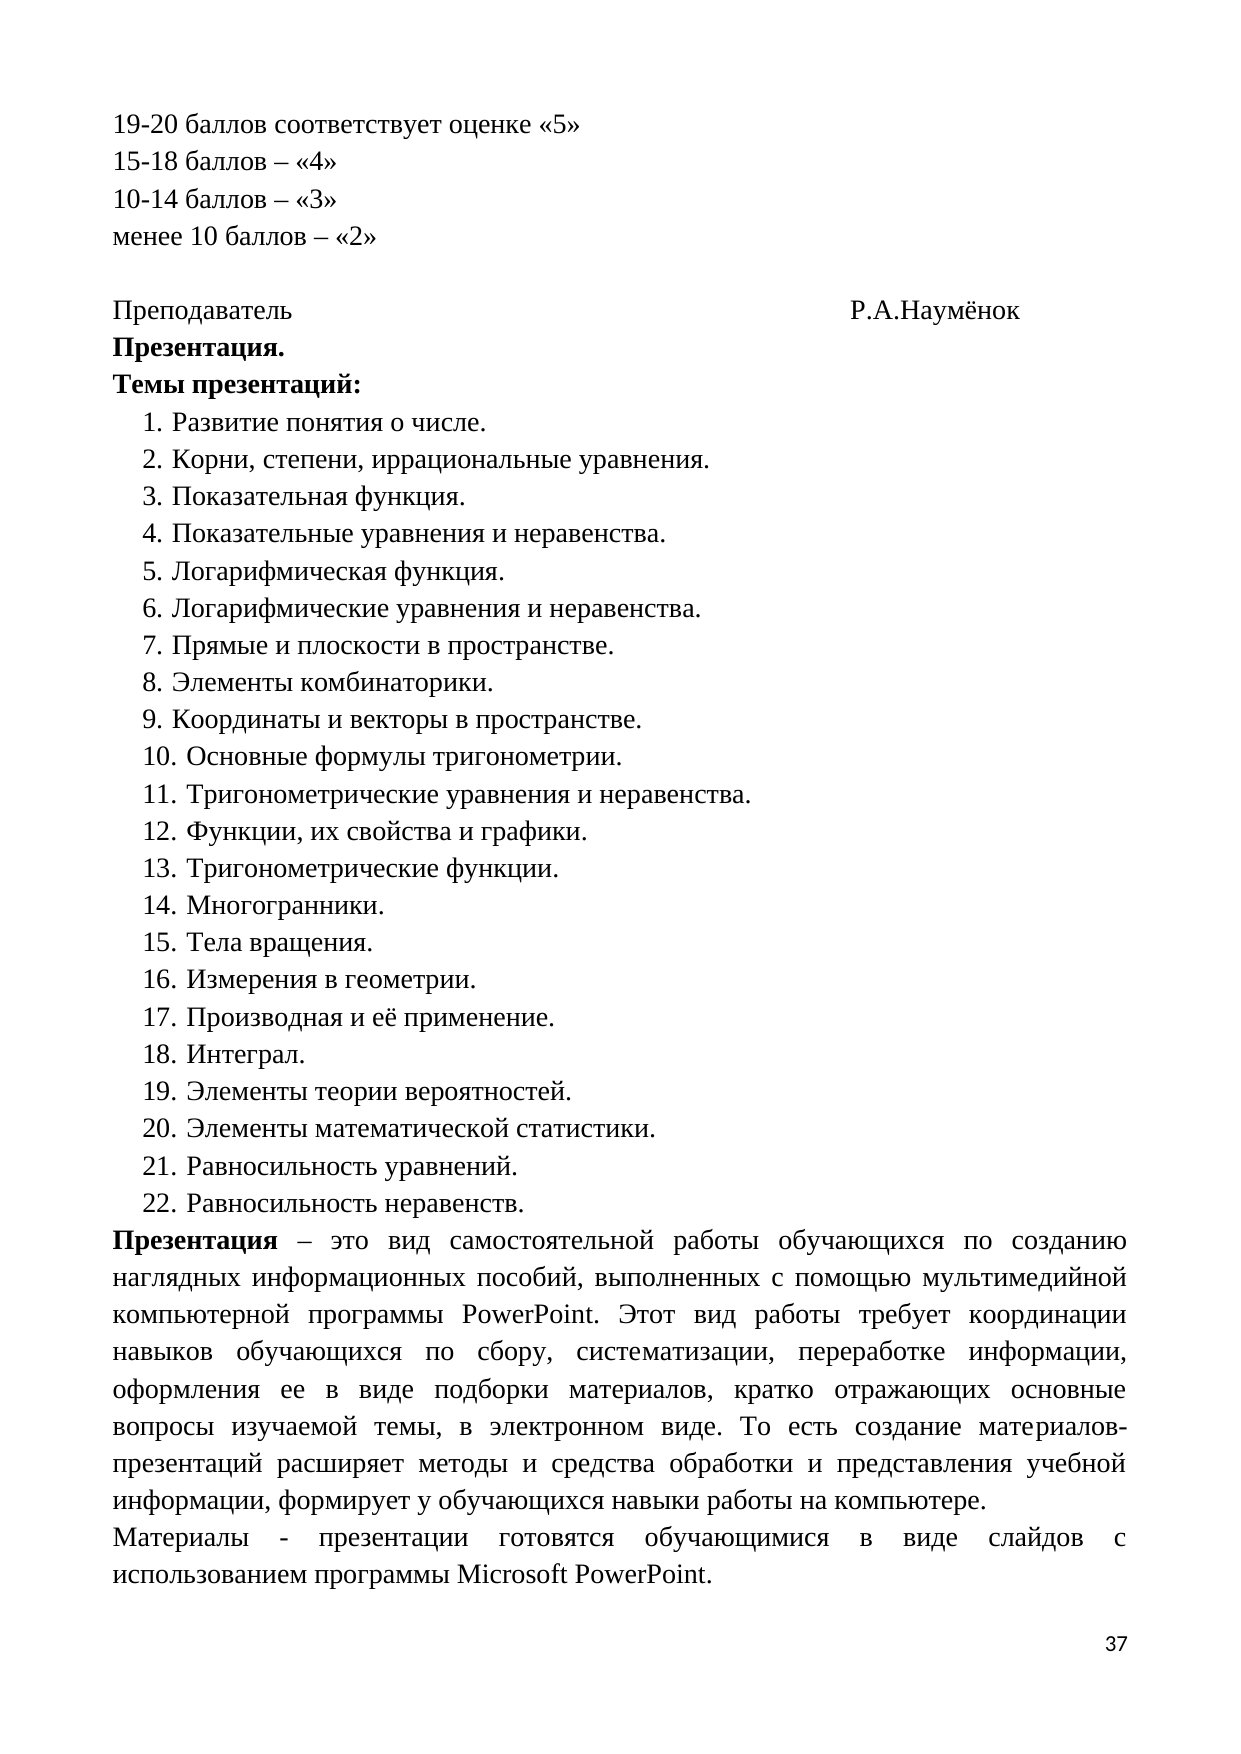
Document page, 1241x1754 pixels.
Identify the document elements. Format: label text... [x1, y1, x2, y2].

list Элементы комбинаторики. [112, 665, 1128, 697]
list Интеграл. [112, 1037, 1128, 1069]
list Логарифмическая функция. [112, 553, 1128, 586]
list Корни, степени, иррациональные уравнения. [112, 442, 1128, 474]
list Измерения в геометрии. [112, 963, 1128, 995]
text 15-18 баллов – «4» [112, 144, 1128, 177]
list Прямые и плоскости в пространстве. [112, 628, 1128, 660]
text 10-14 баллов – «3» [112, 182, 1128, 214]
text Материалы - презентации готовятся обучающимися в виде слайдов с использованием программы Microsoft PowerPoint. [112, 1520, 1128, 1590]
list Производная и её применение. [112, 1000, 1128, 1032]
list Многогранники. [112, 888, 1128, 921]
list Функции, их свойства и графики. [112, 814, 1128, 846]
text 19-20 баллов соответствует оценке «5» [112, 107, 1128, 140]
text менее 10 баллов – «2» [112, 219, 1128, 251]
list Тела вращения. [112, 925, 1128, 958]
list Элементы математической статистики. [112, 1111, 1128, 1144]
list Тригонометрические функции. [112, 851, 1128, 883]
list Основные формулы тригонометрии. [112, 739, 1128, 772]
list Логарифмические уравнения и неравенства. [112, 591, 1128, 623]
text Презентация – это вид самостоятельной работы обучающихся по созданию наглядных информационных пособий, выполненных с помощью мультимедийной компьютерной программы PowerPoint. Этот вид работы требует координации навыков обучающихся по сбору, систематизации, переработке информации, оформления ее в виде подборки материалов, кратко отражающих основные вопросы изучаемой темы, в электронном виде. То есть создание материалов-презентаций расширяет методы и средства обработки и представления учебной информации, формирует у обучающихся навыки работы на компьютере. [112, 1223, 1128, 1516]
text Темы презентаций: [112, 368, 1128, 400]
list Показательные уравнения и неравенства. [112, 516, 1128, 549]
text Преподаватель Р.А.Наумёнок [112, 293, 1128, 326]
list Тригонометрические уравнения и неравенства. [112, 777, 1128, 809]
list Координаты и векторы в пространстве. [112, 702, 1128, 735]
list Показательная функция. [112, 479, 1128, 512]
list Элементы теории вероятностей. [112, 1074, 1128, 1107]
list Равносильность неравенств. [112, 1186, 1128, 1218]
text Презентация. [112, 330, 1128, 363]
list Равносильность уравнений. [112, 1148, 1128, 1181]
list Развитие понятия о числе. [112, 405, 1128, 437]
